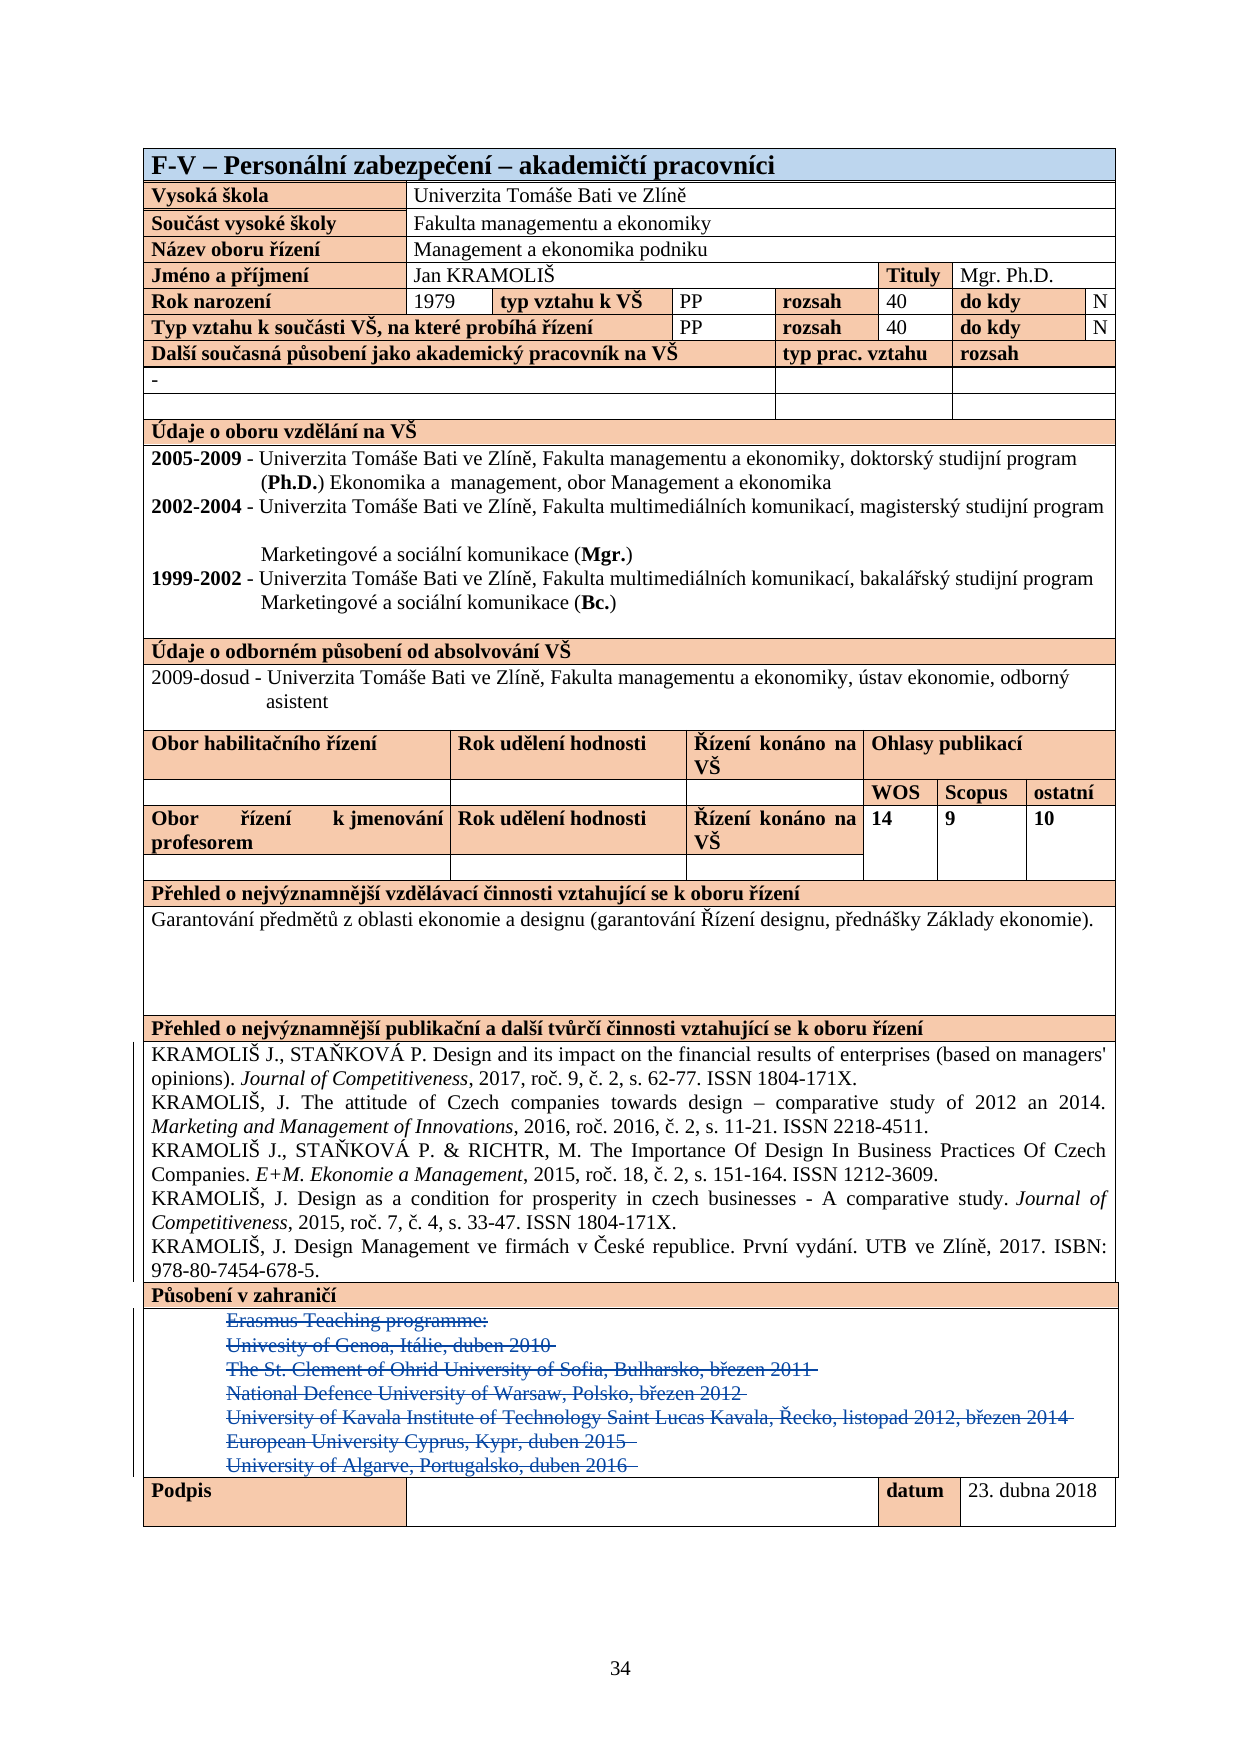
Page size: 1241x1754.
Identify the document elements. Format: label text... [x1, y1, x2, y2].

table_cell rozsah [953, 341, 1115, 366]
table_cell Působení v zahraničí [144, 1283, 1118, 1307]
table_cell do kdy [953, 315, 1085, 340]
table_cell Garantování předmětů z oblasti ekonomie a designu (garantování Řízení designu, přednášky Základy ekonomie). [144, 907, 1115, 1014]
table_cell Další současná působení jako akademický pracovník na VŠ [144, 341, 775, 366]
table_cell Jméno a příjmení [144, 263, 406, 288]
table_cell KRAMOLIŠ J., STAŇKOVÁ P. Design and its impact on the financial results of enterprises (based on managers' opinions). Journal of Competitiveness, 2017, roč. 9, č. 2, s. 62-77. ISSN 1804-171X. KRAMOLIŠ, J. The attitude of Czech companies towards design – comparative study of 2012 an 2014. Marketing and Management of Innovations, 2016, roč. 2016, č. 2, s. 11-21. ISSN 2218-4511. KRAMOLIŠ J., STAŇKOVÁ P. & RICHTR, M. The Importance Of Design In Business Practices Of Czech Companies. E+M. Ekonomie a Management, 2015, roč. 18, č. 2, s. 151-164. ISSN 1212-3609. KRAMOLIŠ, J. Design as a condition for prosperity in czech businesses - A comparative study. Journal of Competitiveness, 2015, roč. 7, č. 4, s. 33-47. ISSN 1804-171X. KRAMOLIŠ, J. Design Management ve firmách v České republice. První vydání. UTB ve Zlíně, 2017. ISBN: 978-80-7454-678-5. [144, 1042, 1115, 1282]
table_cell 40 [879, 315, 952, 340]
table_cell Vysoká škola [144, 183, 406, 208]
table_cell typ prac. vztahu [776, 341, 952, 366]
table_cell 14 [864, 806, 937, 880]
table_cell Tituly [879, 263, 952, 288]
table_cell [451, 855, 686, 880]
table_cell [953, 394, 1115, 418]
table_cell [407, 1478, 878, 1526]
table_cell [144, 780, 450, 805]
table_cell Typ vztahu k součásti VŠ, na které probíhá řízení [144, 315, 672, 340]
table_cell Rok narození [144, 289, 406, 314]
table_cell Podpis [144, 1478, 406, 1526]
table_cell ostatní [1027, 780, 1115, 805]
table_cell Součást vysoké školy [144, 211, 406, 236]
table_cell [776, 394, 952, 418]
table_cell - [144, 368, 775, 392]
table_cell Ohlasy publikací [864, 731, 1115, 779]
table_cell Údaje o odborném působení od absolvování VŠ [144, 639, 1115, 664]
table_cell [144, 1309, 1118, 1477]
table_cell Název oboru řízení [144, 237, 406, 262]
table_cell rozsah [776, 315, 878, 340]
table_cell Přehled o nejvýznamnější vzdělávací činnosti vztahující se k oboru řízení [144, 881, 1115, 906]
table_cell Rok udělení hodnosti [451, 731, 686, 779]
table_cell PP [673, 289, 775, 314]
table_cell Obor habilitačního řízení [144, 731, 450, 779]
table_cell Univerzita Tomáše Bati ve Zlíně [407, 183, 1115, 208]
table_cell [687, 855, 863, 880]
table_cell Management a ekonomika podniku [407, 237, 1115, 262]
table_cell PP [673, 315, 775, 340]
table_cell [687, 780, 863, 805]
table_cell [144, 855, 450, 880]
table_cell 2009-dosud - Univerzita Tomáše Bati ve Zlíně, Fakulta managementu a ekonomiky, ústav ekonomie, odborný asistent [144, 665, 1115, 730]
table_cell Údaje o oboru vzdělání na VŠ [144, 420, 1115, 444]
table_cell 40 [879, 289, 952, 314]
table_header F-V – Personální zabezpečení – akademičtí pracovníci [144, 149, 1115, 180]
table_cell 23. dubna 2018 [961, 1478, 1115, 1526]
table_cell [776, 368, 952, 392]
table_cell 10 [1027, 806, 1115, 880]
table_cell 9 [938, 806, 1026, 880]
table_cell [144, 394, 775, 418]
table_cell Scopus [938, 780, 1026, 805]
table_cell do kdy [953, 289, 1085, 314]
table_cell Rok udělení hodnosti [451, 806, 686, 854]
table_cell [451, 780, 686, 805]
table_cell N [1086, 315, 1115, 340]
table_cell Přehled o nejvýznamnější publikační a další tvůrčí činnosti vztahující se k oboru řízení [144, 1016, 1115, 1041]
table_cell typ vztahu k VŠ [493, 289, 672, 314]
table_cell datum [879, 1478, 960, 1526]
table_cell Mgr. Ph.D. [953, 263, 1115, 288]
table_cell 1979 [407, 289, 492, 314]
table_cell Obor řízení k jmenování profesorem [144, 806, 450, 854]
table_cell Řízení konáno na VŠ [687, 731, 863, 779]
table_cell N [1086, 289, 1115, 314]
table_cell Řízení konáno na VŠ [687, 806, 863, 854]
table_cell WOS [864, 780, 937, 805]
table_cell 2005-2009 - Univerzita Tomáše Bati ve Zlíně, Fakulta managementu a ekonomiky, doktorský studijní program (Ph.D.) Ekonomika a management, obor Management a ekonomika 2002-2004 - Univerzita Tomáše Bati ve Zlíně, Fakulta multimediálních komunikací, magisterský studijní program Marketingové a sociální komunikace (Mgr.) 1999-2002 - Univerzita Tomáše Bati ve Zlíně, Fakulta multimediálních komunikací, bakalářský studijní program Marketingové a sociální komunikace (Bc.) [144, 446, 1115, 638]
table_cell rozsah [776, 289, 878, 314]
table_cell Jan KRAMOLIŠ [407, 263, 878, 288]
table_cell [953, 368, 1115, 392]
table_cell Fakulta managementu a ekonomiky [407, 209, 1115, 236]
